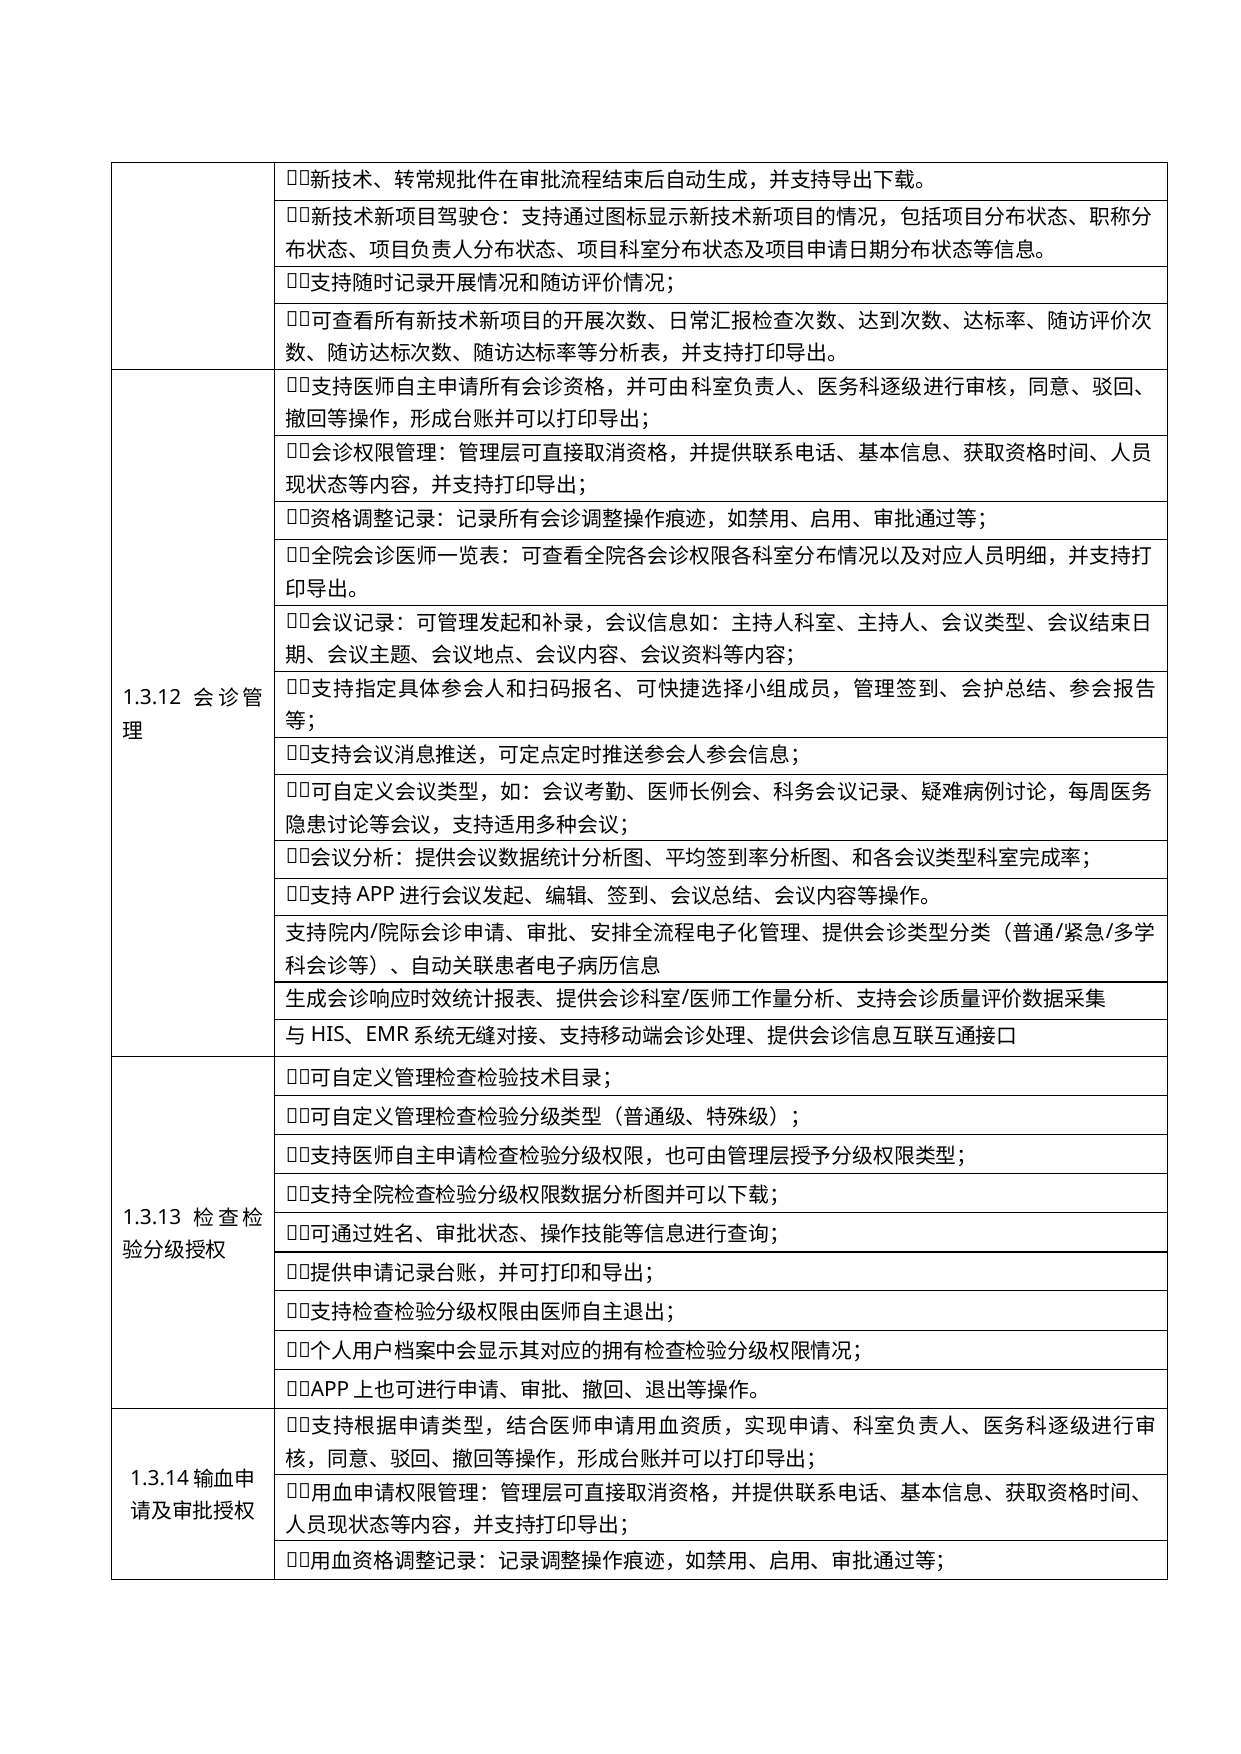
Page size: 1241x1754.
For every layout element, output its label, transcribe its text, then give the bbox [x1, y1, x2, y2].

table_cell 生成会诊响应时效统计报表、提供会诊科室/医师工作量分析、支持会诊质量评价数据采集 [275, 983, 1167, 1018]
table_cell 支持会议消息推送，可定点定时推送参会人参会信息； [275, 738, 1167, 774]
table_cell 用血资格调整记录：记录调整操作痕迹，如禁用、启用、审批通过等； [275, 1541, 1167, 1579]
table_cell 支持医师自主申请所有会诊资格，并可由科室负责人、医务科逐级进行审核，同意、驳回、撤回等操作，形成台账并可以打印导出； [275, 370, 1167, 435]
table_cell 可通过姓名、审批状态、操作技能等信息进行查询； [275, 1213, 1167, 1251]
table_cell 会诊权限管理：管理层可直接取消资格，并提供联系电话、基本信息、获取资格时间、人员现状态等内容，并支持打印导出； [275, 436, 1167, 501]
table_cell 1.3.12 会诊管理 [112, 370, 274, 1056]
table_cell 用血申请权限管理：管理层可直接取消资格，并提供联系电话、基本信息、获取资格时间、人员现状态等内容，并支持打印导出； [275, 1475, 1167, 1540]
table_cell 可自定义管理检查检验分级类型（普通级、特殊级）； [275, 1096, 1167, 1134]
table_cell 个人用户档案中会显示其对应的拥有检查检验分级权限情况； [275, 1331, 1167, 1368]
table_cell 可自定义管理检查检验技术目录； [275, 1057, 1167, 1095]
table_cell 1.3.13 检查检验分级授权 [112, 1057, 274, 1408]
table_cell 支持全院检查检验分级权限数据分析图并可以下载； [275, 1174, 1167, 1212]
table_cell 会议分析：提供会议数据统计分析图、平均签到率分析图、和各会议类型科室完成率； [275, 841, 1167, 878]
table_cell 可查看所有新技术新项目的开展次数、日常汇报检查次数、达到次数、达标率、随访评价次数、随访达标次数、随访达标率等分析表，并支持打印导出。 [275, 304, 1167, 369]
table_cell 会议记录：可管理发起和补录，会议信息如：主持人科室、主持人、会议类型、会议结束日期、会议主题、会议地点、会议内容、会议资料等内容； [275, 606, 1167, 671]
table_cell 支持根据申请类型，结合医师申请用血资质，实现申请、科室负责人、医务科逐级进行审核，同意、驳回、撤回等操作，形成台账并可以打印导出； [275, 1409, 1167, 1474]
table_cell 新技术、转常规批件在审批流程结束后自动生成，并支持导出下载。 [275, 163, 1167, 199]
table_cell 与HIS、EMR系统无缝对接、支持移动端会诊处理、提供会诊信息互联互通接口 [275, 1020, 1167, 1056]
table_cell 支持APP进行会议发起、编辑、签到、会议总结、会议内容等操作。 [275, 879, 1167, 915]
table_cell 支持检查检验分级权限由医师自主退出； [275, 1291, 1167, 1329]
table_cell 可自定义会议类型，如：会议考勤、医师长例会、科务会议记录、疑难病例讨论，每周医务隐患讨论等会议，支持适用多种会议； [275, 775, 1167, 840]
table_cell 全院会诊医师一览表：可查看全院各会诊权限各科室分布情况以及对应人员明细，并支持打印导出。 [275, 540, 1167, 605]
table_cell 支持院内/院际会诊申请、审批、安排全流程电子化管理、提供会诊类型分类（普通/紧急/多学科会诊等）、自动关联患者电子病历信息 [275, 916, 1167, 981]
table_cell 提供申请记录台账，并可打印和导出； [275, 1253, 1167, 1290]
table_cell 支持指定具体参会人和扫码报名、可快捷选择小组成员，管理签到、会护总结、参会报告等； [275, 672, 1167, 737]
table_cell 支持随时记录开展情况和随访评价情况； [275, 267, 1167, 303]
table_cell 1.3.14输血申请及审批授权 [112, 1409, 274, 1579]
table_cell 资格调整记录：记录所有会诊调整操作痕迹，如禁用、启用、审批通过等； [275, 502, 1167, 539]
table_cell 新技术新项目驾驶仓：支持通过图标显示新技术新项目的情况，包括项目分布状态、职称分布状态、项目负责人分布状态、项目科室分布状态及项目申请日期分布状态等信息。 [275, 201, 1167, 266]
table_cell 支持医师自主申请检查检验分级权限，也可由管理层授予分级权限类型； [275, 1135, 1167, 1173]
table_cell APP上也可进行申请、审批、撤回、退出等操作。 [275, 1370, 1167, 1408]
